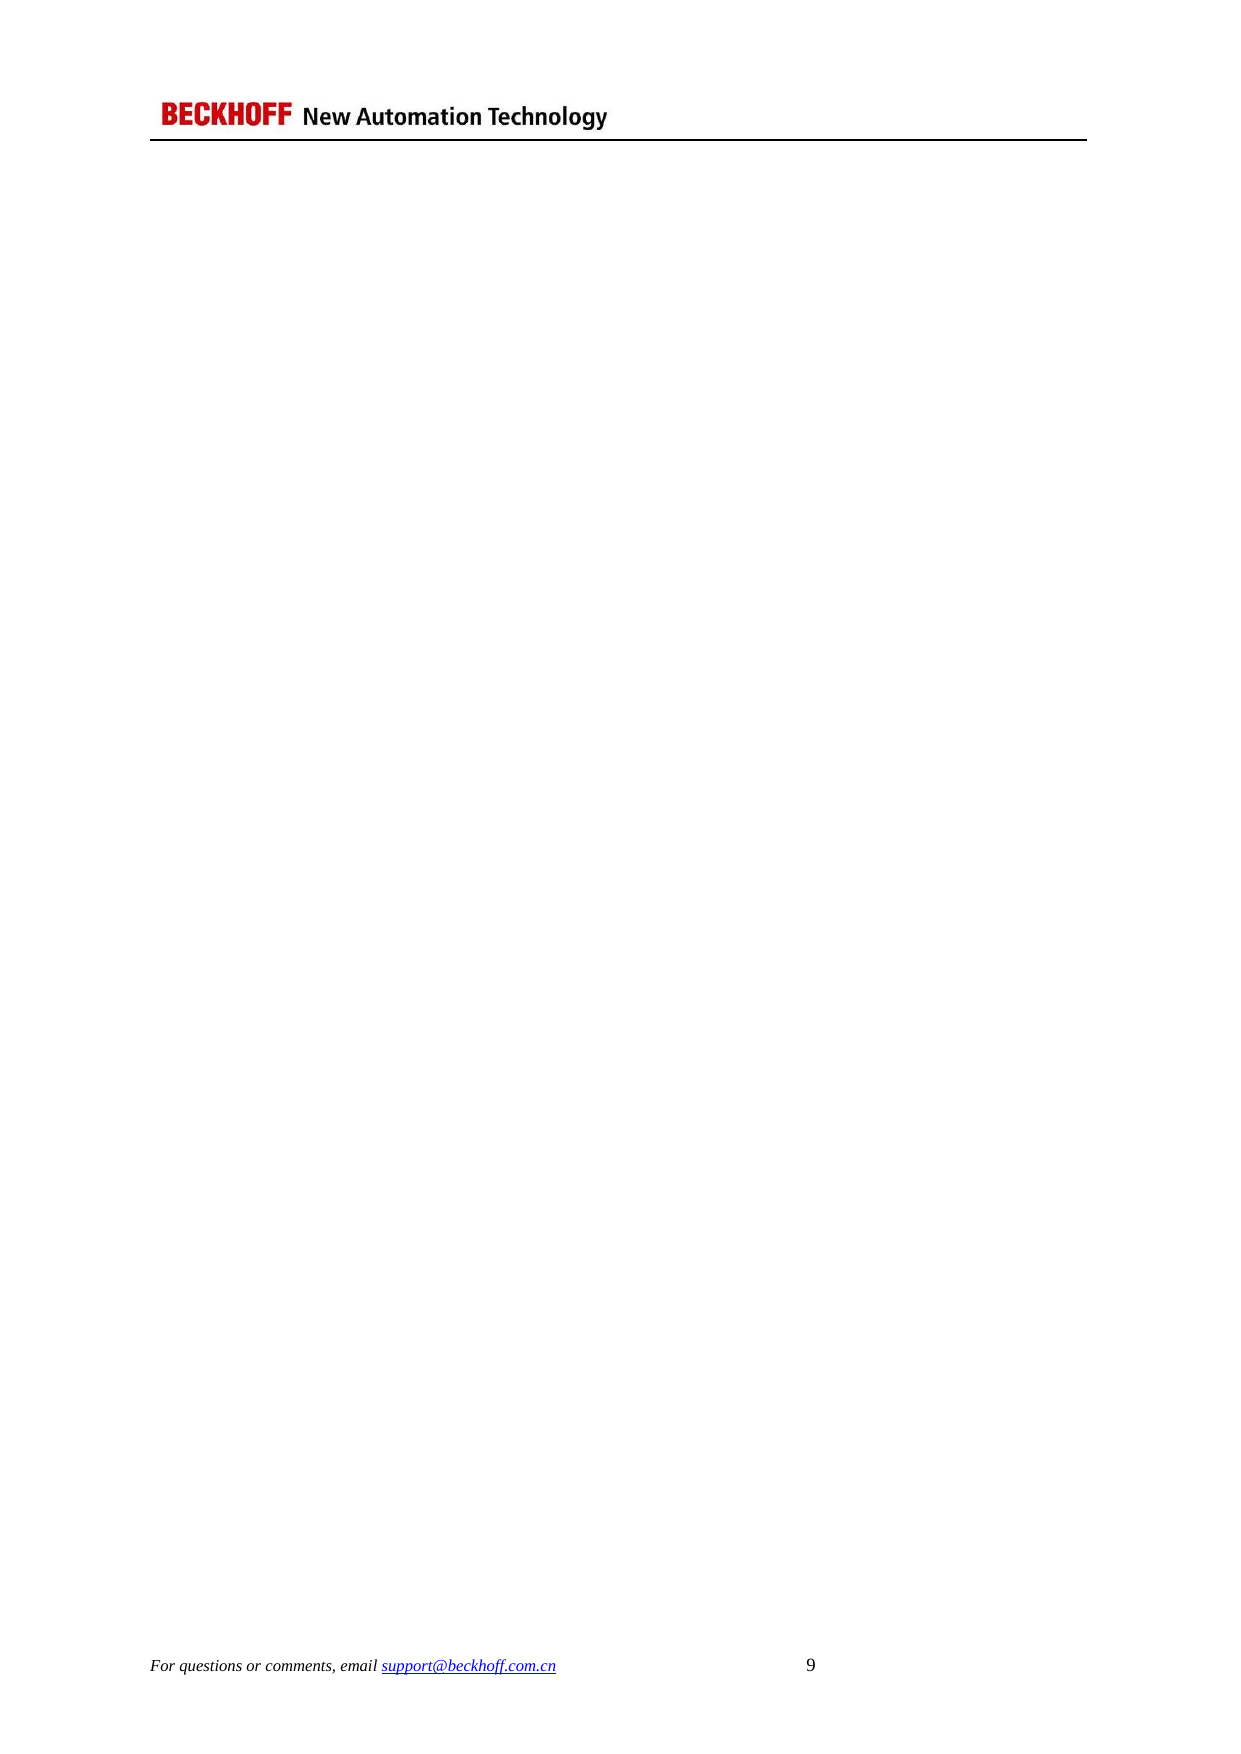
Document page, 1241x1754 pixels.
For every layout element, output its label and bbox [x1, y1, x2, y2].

picture [150, 89, 619, 139]
